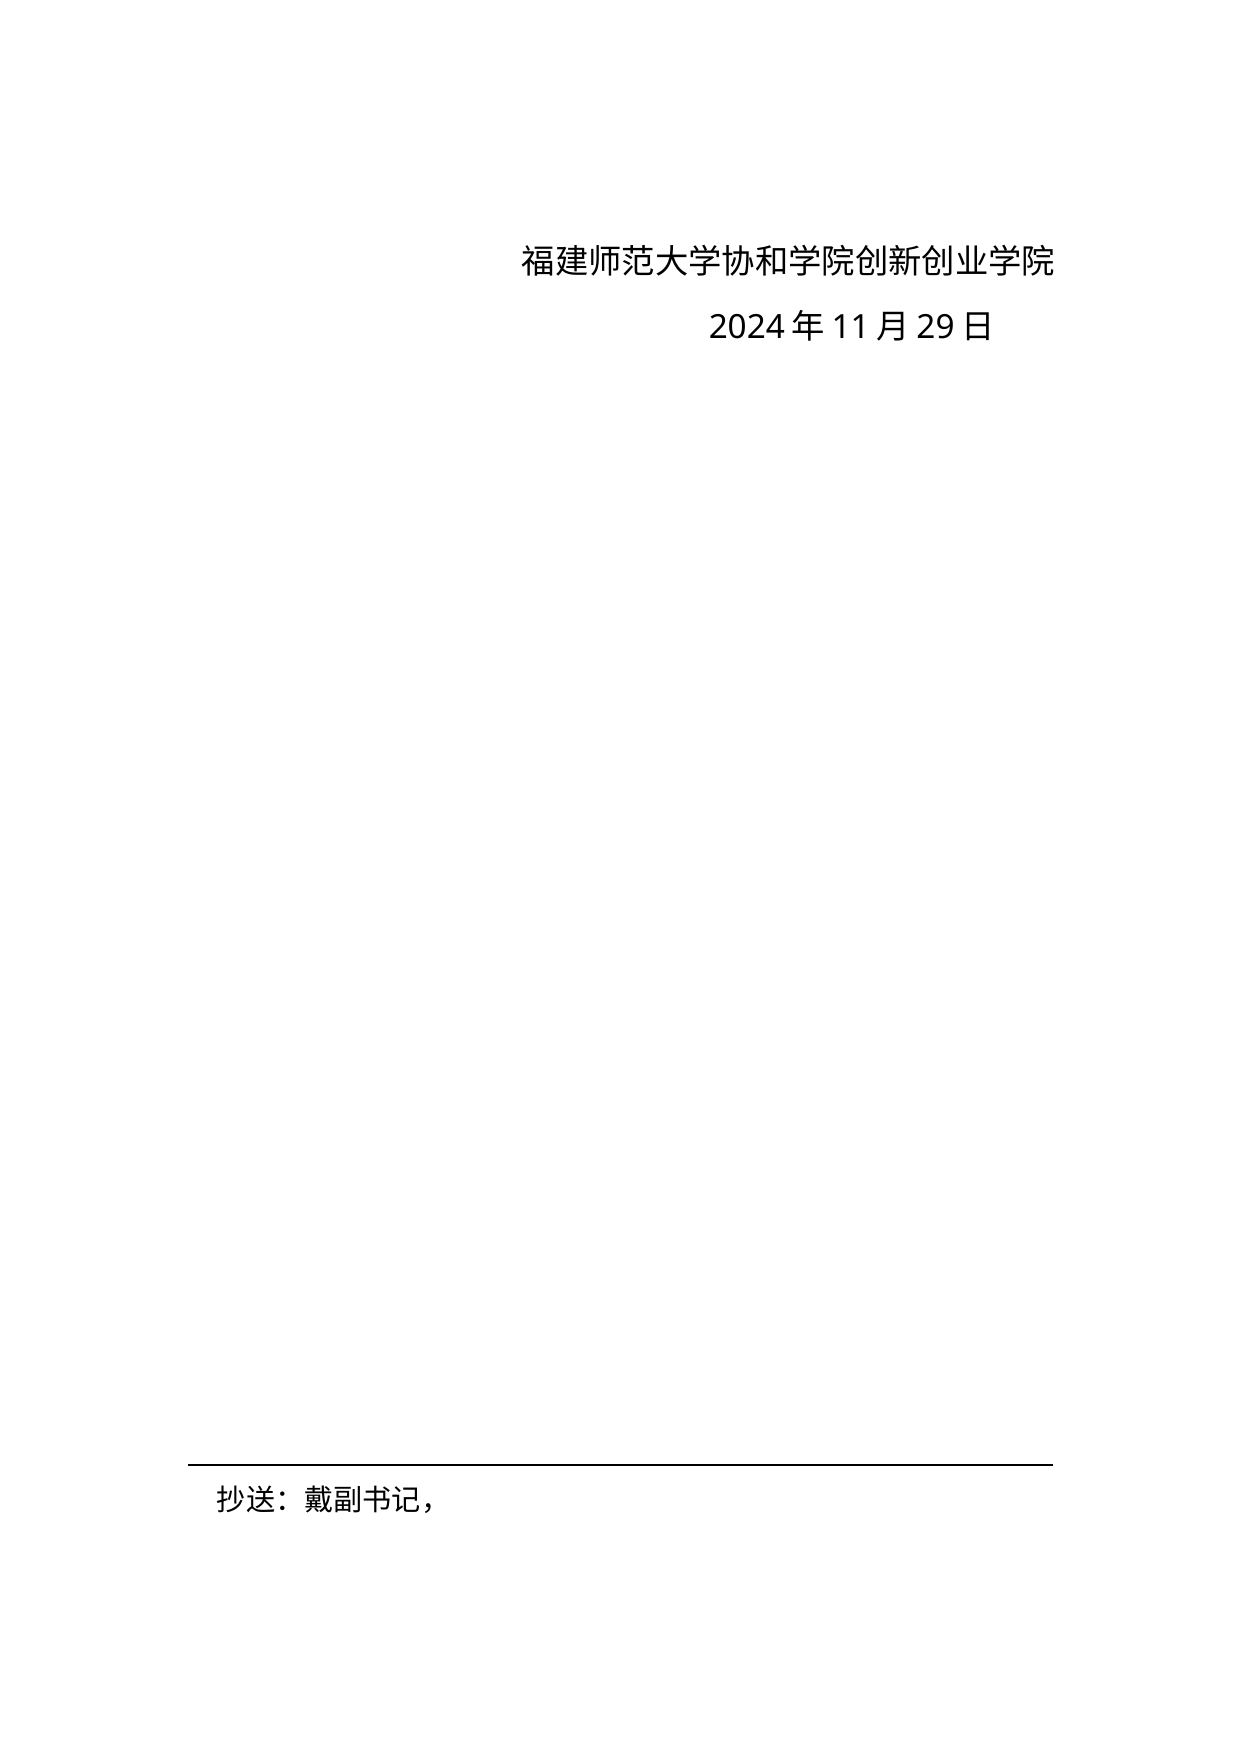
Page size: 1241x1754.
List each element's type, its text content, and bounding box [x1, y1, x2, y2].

text 2024年11月29日 [187, 292, 994, 357]
text 抄送：戴副书记， [187, 1466, 1053, 1531]
text 福建师范大学协和学院创新创业学院 [187, 227, 1055, 292]
